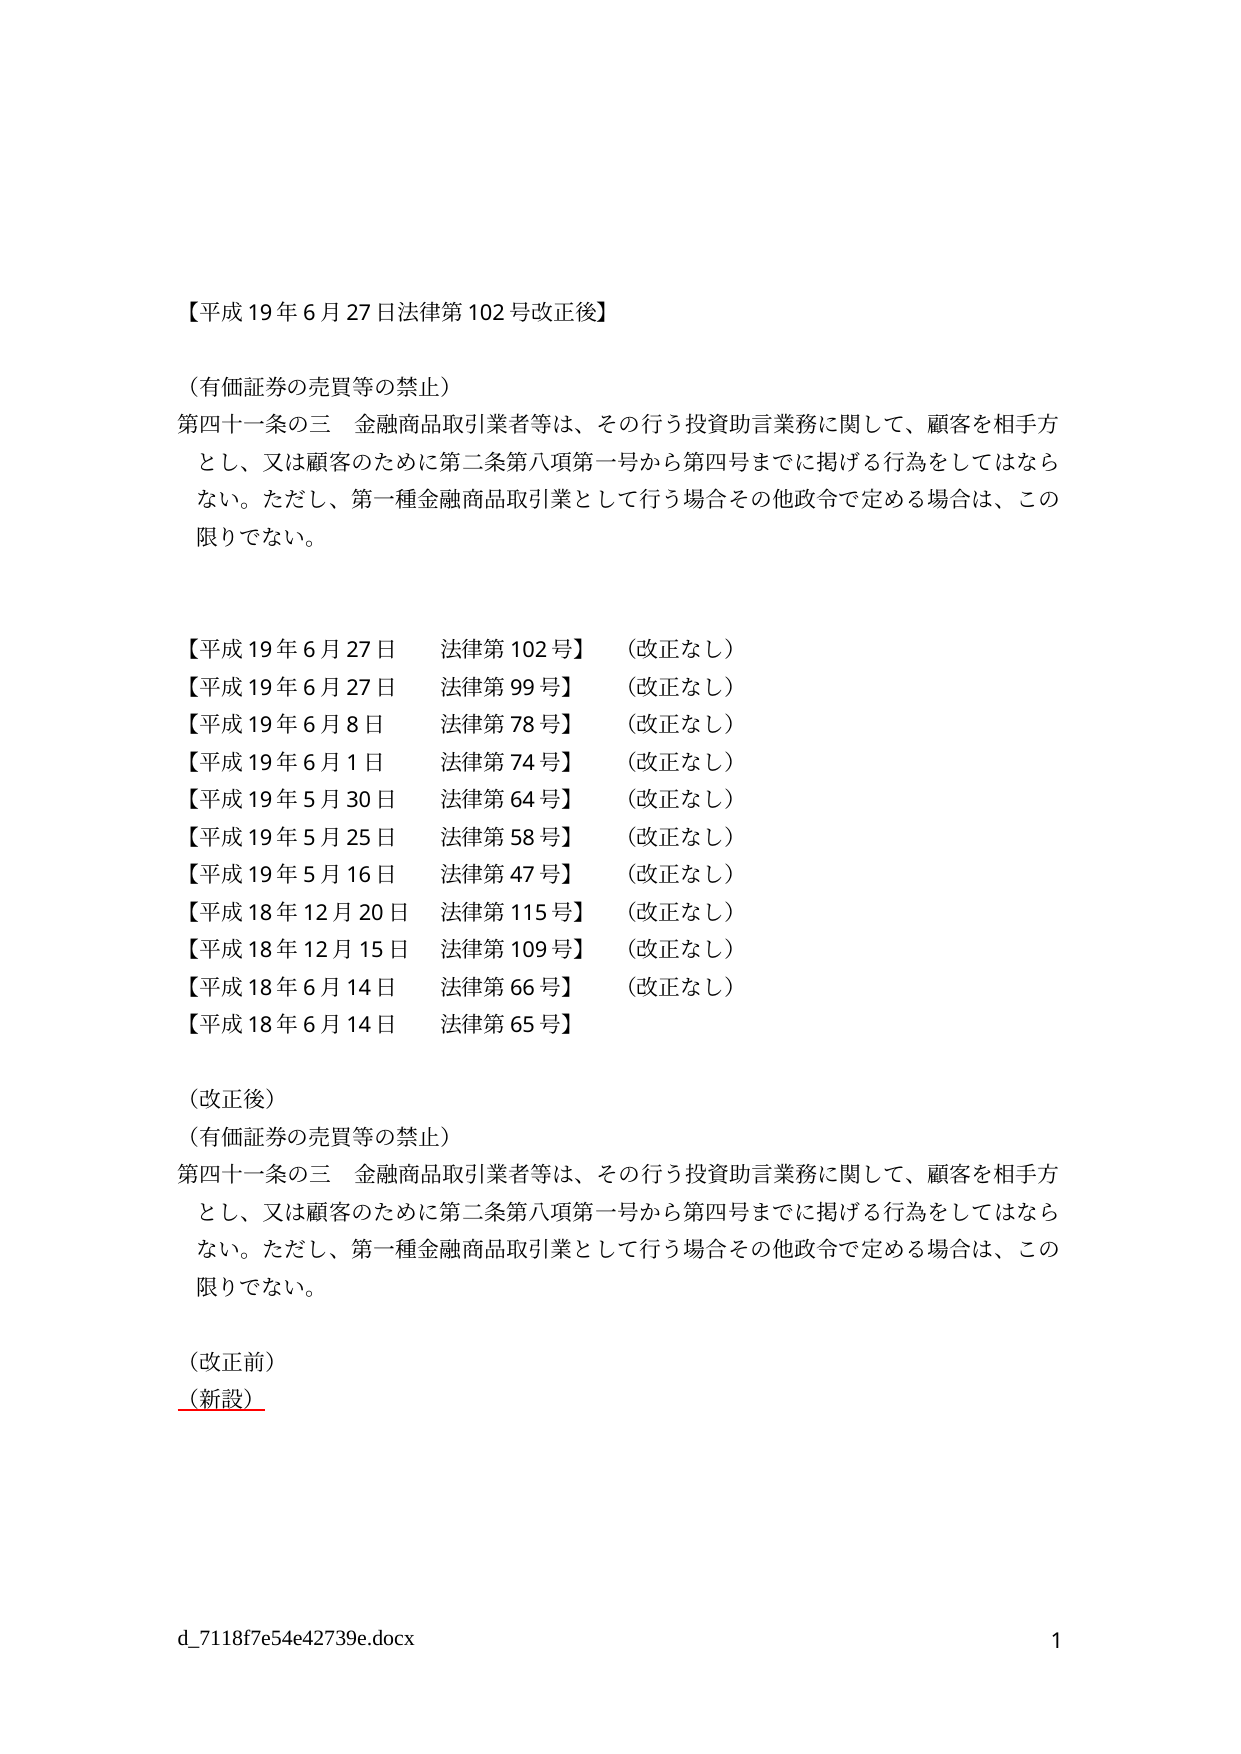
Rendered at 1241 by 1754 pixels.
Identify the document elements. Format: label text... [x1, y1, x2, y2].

text （新設） [177, 1379, 1063, 1417]
text 第四十一条の三 金融商品取引業者等は、その行う投資助言業務に関して、顧客を相手方とし、又は顧客のために第二条第八項第一号から第四号までに掲げる行為をしてはならない。ただし、第一種金融商品取引業として行う場合その他政令で定める場合は、この限りでない。 [177, 1154, 1063, 1304]
text 【平成19年6月1日 法律第74号】 （改正なし） [177, 742, 1063, 779]
text （改正後） [177, 1079, 1063, 1117]
text 【平成18年12月20日 法律第115号】 （改正なし） [177, 892, 1063, 929]
text 【平成19年6月27日 法律第99号】 （改正なし） [177, 667, 1063, 704]
text 【平成18年6月14日 法律第65号】 [177, 1004, 1063, 1042]
text （有価証券の売買等の禁止） [177, 1117, 1063, 1154]
text （改正前） [177, 1342, 1063, 1379]
text 【平成19年6月27日法律第102号改正後】 [177, 292, 1063, 329]
text 【平成19年6月27日 法律第102号】 （改正なし） [177, 629, 1063, 667]
text 【平成19年5月25日 法律第58号】 （改正なし） [177, 817, 1063, 854]
text （有価証券の売買等の禁止） [177, 367, 1063, 404]
text 【平成18年6月14日 法律第66号】 （改正なし） [177, 967, 1063, 1004]
text 【平成19年6月8日 法律第78号】 （改正なし） [177, 704, 1063, 742]
text 第四十一条の三 金融商品取引業者等は、その行う投資助言業務に関して、顧客を相手方とし、又は顧客のために第二条第八項第一号から第四号までに掲げる行為をしてはならない。ただし、第一種金融商品取引業として行う場合その他政令で定める場合は、この限りでない。 [177, 404, 1063, 554]
text 【平成19年5月16日 法律第47号】 （改正なし） [177, 854, 1063, 892]
text 【平成19年5月30日 法律第64号】 （改正なし） [177, 779, 1063, 817]
text 【平成18年12月15日 法律第109号】 （改正なし） [177, 929, 1063, 967]
